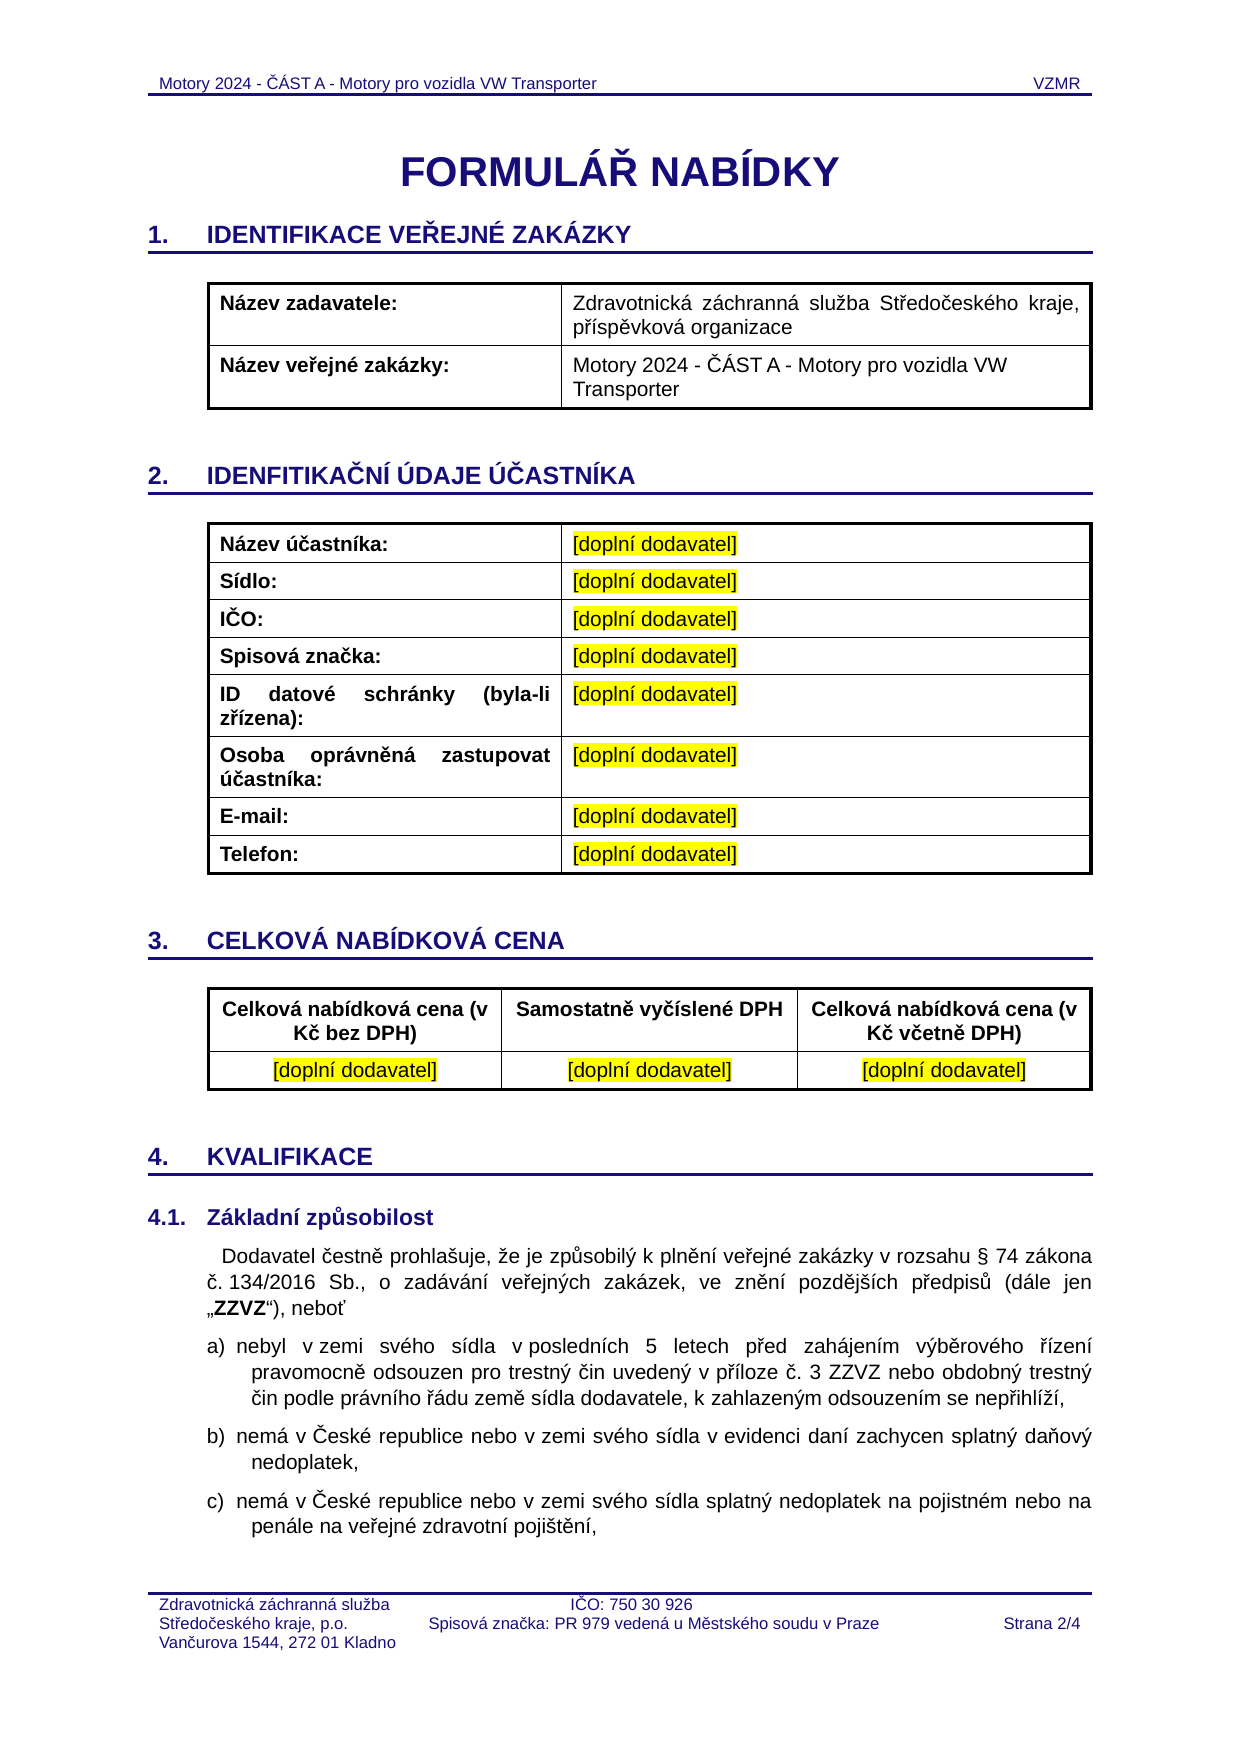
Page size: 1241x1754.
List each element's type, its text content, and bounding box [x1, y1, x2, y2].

table_cell [doplní dodavatel] [562, 836, 1089, 872]
table_cell [doplní dodavatel] [562, 737, 1089, 797]
text nebyl v zemi svého sídla v posledních 5 letech před zahájením výběrového řízení pravomocně odsouzen pro trestný čin uvedený v příloze č. 3 ZZVZ nebo obdobný trestný čin podle právního řádu země sídla dodavatele, k zahlazeným odsouzením se nepřihlíží, [207, 1334, 1093, 1410]
table_cell Sídlo: [210, 563, 561, 599]
table_cell IČO: [210, 600, 561, 637]
text Dodavatel čestně prohlašuje, že je způsobilý k plnění veřejné zakázky v rozsahu § 74 zákona č. 134/2016 Sb., o zadávání veřejných zakázek, ve znění pozdějších předpisů (dále jen „ZZVZ“), neboť [207, 1244, 1093, 1320]
table_header Název účastníka: [210, 525, 561, 562]
table_cell [doplní dodavatel] [562, 798, 1089, 834]
table_cell [doplní dodavatel] [562, 600, 1089, 637]
table_header Zdravotnická záchranná služba Středočeského kraje, příspěvková organizace [562, 285, 1089, 345]
text Idenfitikační údaje účastníka [148, 461, 1093, 492]
table_cell Motory 2024 - ČÁST A - Motory pro vozidla VW Transporter [562, 346, 1089, 407]
table_cell ID datové schránky (byla-li zřízena): [210, 675, 561, 736]
table_header Název zadavatele: [210, 285, 561, 345]
table_cell Osoba oprávněná zastupovat účastníka: [210, 737, 561, 797]
table_cell E-mail: [210, 798, 561, 834]
table_cell [doplní dodavatel] [562, 563, 1089, 599]
table_cell Název veřejné zakázky: [210, 346, 561, 407]
table_cell [doplní dodavatel] [502, 1052, 797, 1088]
table_header Celková nabídková cena (v Kč včetně DPH) [798, 990, 1089, 1051]
table_header Celková nabídková cena (v Kč bez DPH) [210, 990, 501, 1051]
table_cell [doplní dodavatel] [210, 1052, 501, 1088]
text Základní způsobilost [148, 1203, 1093, 1230]
table_cell [doplní dodavatel] [798, 1052, 1089, 1088]
table_header Samostatně vyčíslené DPH [502, 990, 797, 1051]
table_cell [doplní dodavatel] [562, 675, 1089, 736]
text nemá v České republice nebo v zemi svého sídla v evidenci daní zachycen splatný daňový nedoplatek, [207, 1424, 1093, 1474]
table_cell [doplní dodavatel] [562, 638, 1089, 674]
table_cell Telefon: [210, 836, 561, 872]
text Celková nabídková cena [148, 926, 1093, 957]
text nemá v České republice nebo v zemi svého sídla splatný nedoplatek na pojistném nebo na penále na veřejné zdravotní pojištění, [207, 1488, 1093, 1538]
table_header [doplní dodavatel] [562, 525, 1089, 562]
text Kvalifikace [148, 1142, 1093, 1173]
text Identifikace Veřejné zakázky [148, 221, 1093, 251]
table_cell Spisová značka: [210, 638, 561, 674]
text Formulář nabídky [148, 148, 1093, 196]
